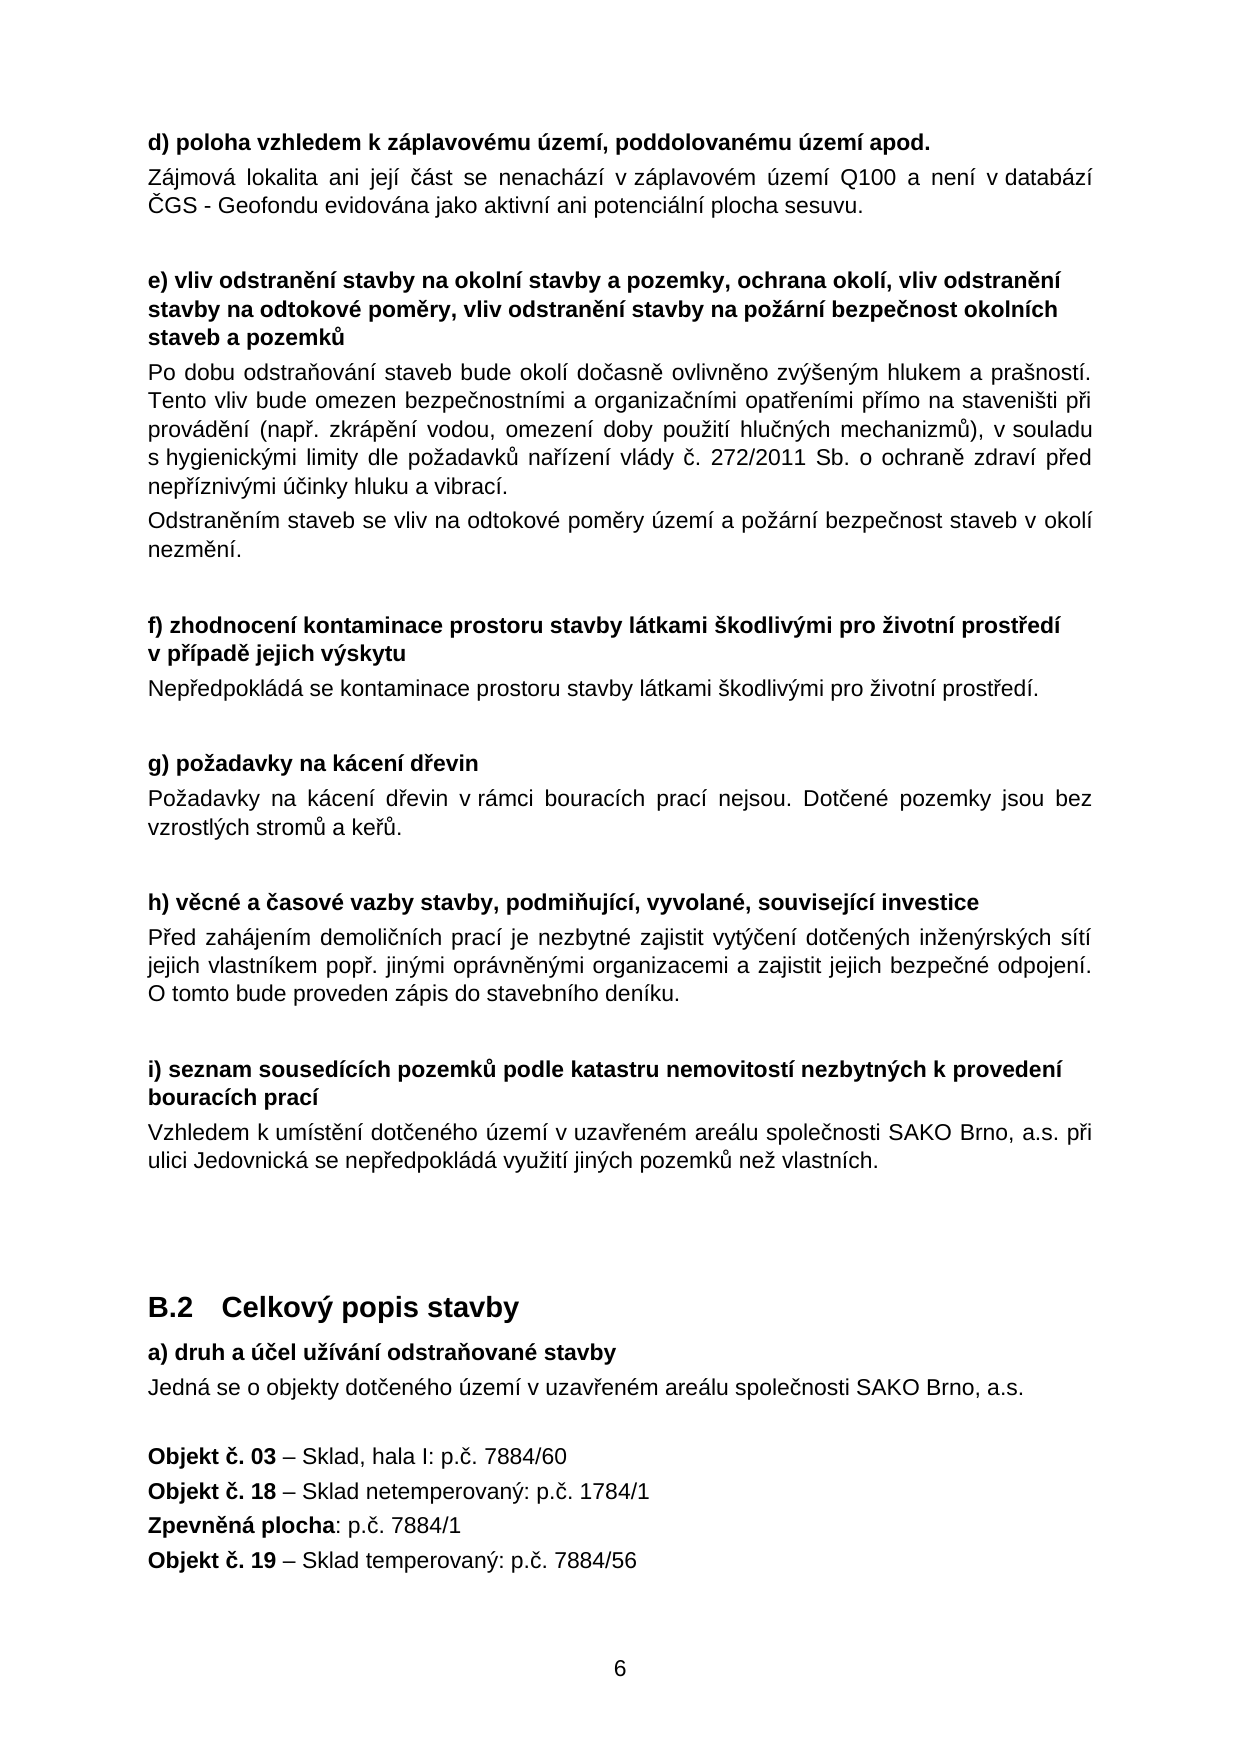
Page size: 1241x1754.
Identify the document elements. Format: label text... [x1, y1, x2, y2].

subtitle a) druh a účel užívání odstraňované stavby [148, 1339, 1092, 1365]
subtitle i) seznam sousedících pozemků podle katastru nemovitostí nezbytných k provedení bouracích prací [148, 1056, 1092, 1111]
text Zájmová lokalita ani její část se nenachází v záplavovém území Q100 a není v databází ČGS - Geofondu evidována jako aktivní ani potenciální plocha sesuvu. [148, 163, 1092, 218]
text Objekt č. 03 – Sklad, hala I: p.č. 7884/60 [148, 1443, 1092, 1469]
text Objekt č. 19 – Sklad temperovaný: p.č. 7884/56 [148, 1547, 1092, 1573]
text Požadavky na kácení dřevin v rámci bouracích prací nejsou. Dotčené pozemky jsou bez vzrostlých stromů a keřů. [148, 785, 1092, 840]
subtitle f) zhodnocení kontaminace prostoru stavby látkami škodlivými pro životní prostředí v případě jejich výskytu [148, 612, 1092, 666]
text Před zahájením demoličních prací je nezbytné zajistit vytýčení dotčených inženýrských sítí jejich vlastníkem popř. jinými oprávněnými organizacemi a zajistit jejich bezpečné odpojení. O tomto bude proveden zápis do stavebního deníku. [148, 923, 1092, 1007]
text Po dobu odstraňování staveb bude okolí dočasně ovlivněno zvýšeným hlukem a prašností. Tento vliv bude omezen bezpečnostními a organizačními opatřeními přímo na staveništi při provádění (např. zkrápění vodou, omezení doby použití hlučných mechanizmů), v souladu s hygienickými limity dle požadavků nařízení vlády č. 272/2011 Sb. o ochraně zdraví před nepříznivými účinky hluku a vibrací. [148, 359, 1092, 499]
subtitle d) poloha vzhledem k záplavovému území, poddolovanému území apod. [148, 129, 1092, 155]
text Zpevněná plocha: p.č. 7884/1 [148, 1512, 1092, 1539]
text Objekt č. 18 – Sklad netemperovaný: p.č. 1784/1 [148, 1478, 1092, 1504]
text Odstraněním staveb se vliv na odtokové poměry území a požární bezpečnost staveb v okolí nezmění. [148, 507, 1092, 562]
subtitle h) věcné a časové vazby stavby, podmiňující, vyvolané, související investice [148, 889, 1092, 915]
text Jedná se o objekty dotčeného území v uzavřeném areálu společnosti SAKO Brno, a.s. [148, 1374, 1092, 1400]
subtitle g) požadavky na kácení dřevin [148, 750, 1092, 777]
text Nepředpokládá se kontaminace prostoru stavby látkami škodlivými pro životní prostředí. [148, 675, 1092, 701]
text Vzhledem k umístění dotčeného území v uzavřeném areálu společnosti SAKO Brno, a.s. při ulici Jedovnická se nepředpokládá využití jiných pozemků než vlastních. [148, 1119, 1092, 1174]
subtitle B.2 Celkový popis stavby [148, 1290, 1092, 1324]
subtitle e) vliv odstranění stavby na okolní stavby a pozemky, ochrana okolí, vliv odstranění stavby na odtokové poměry, vliv odstranění stavby na požární bezpečnost okolních staveb a pozemků [148, 267, 1092, 351]
